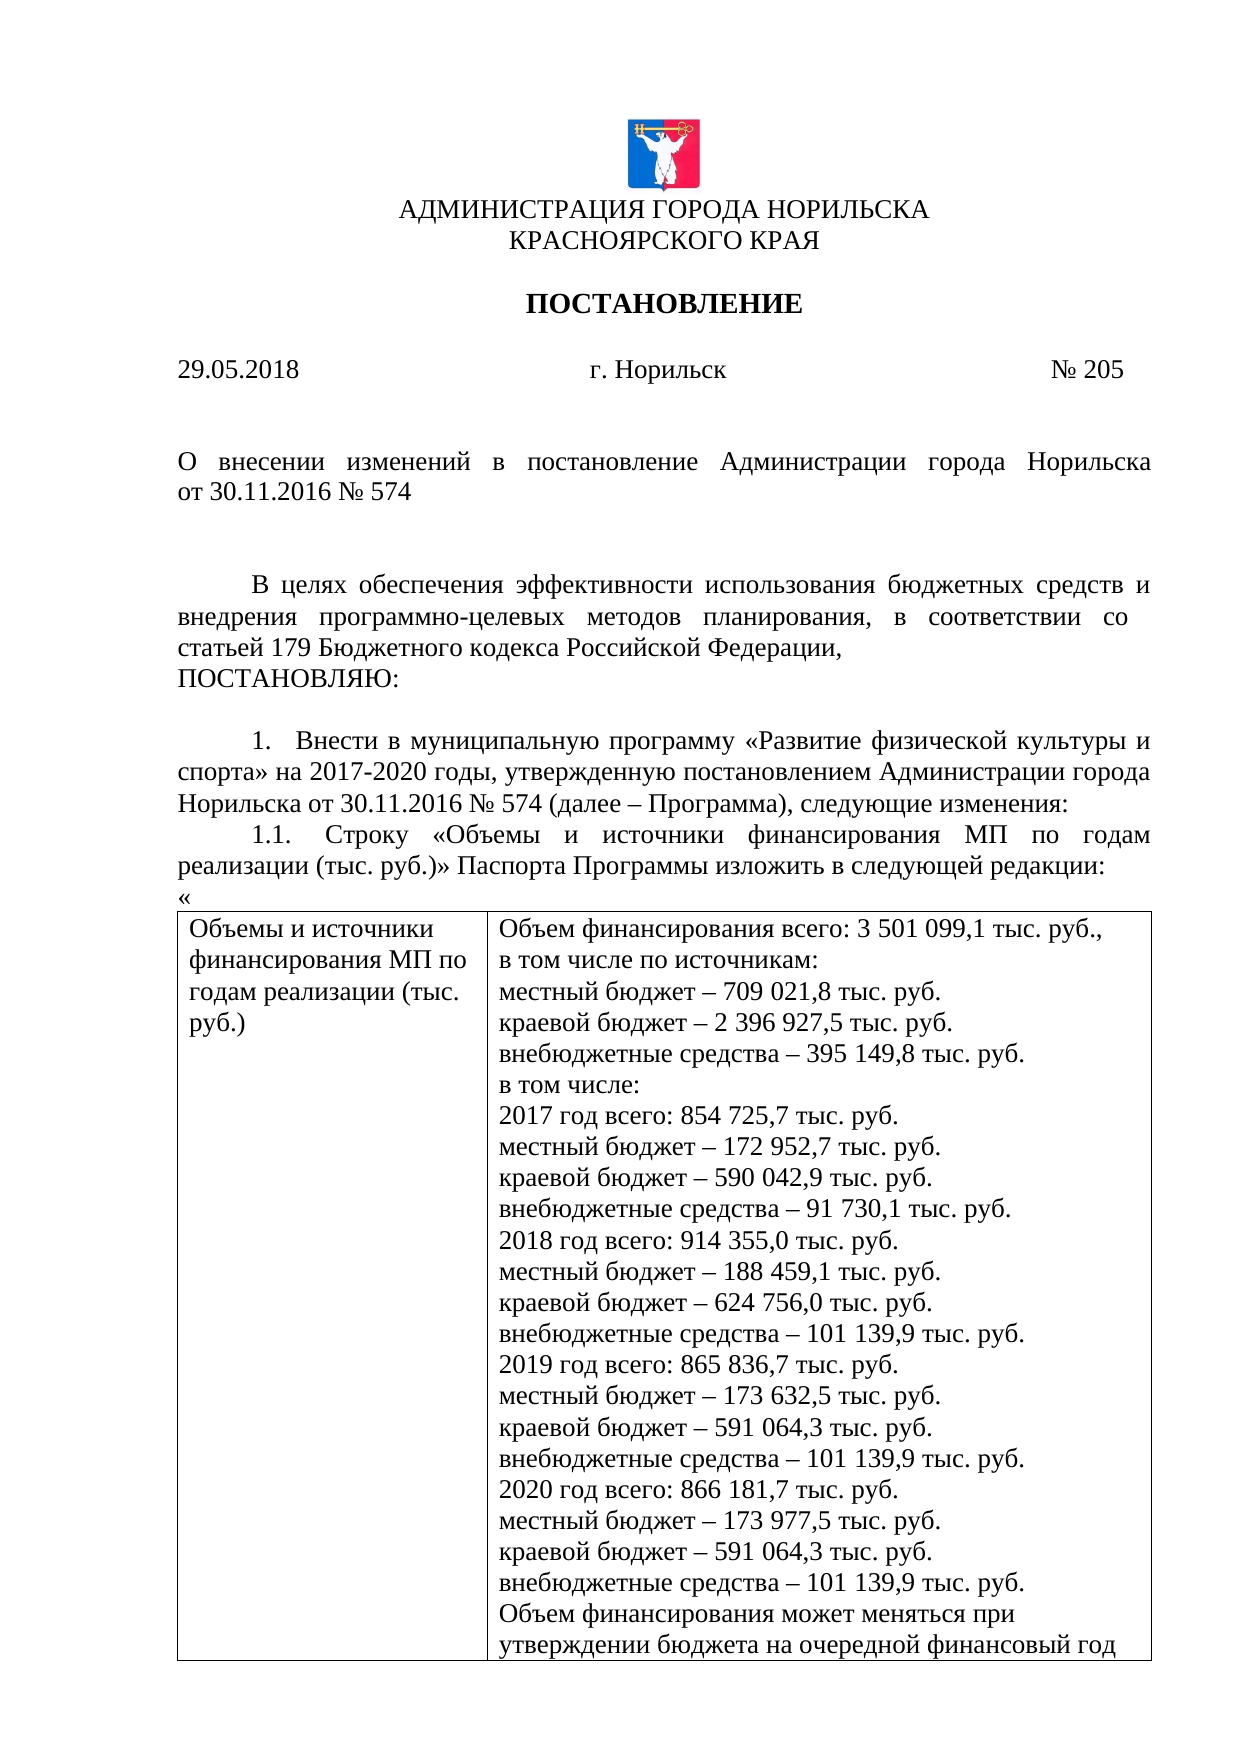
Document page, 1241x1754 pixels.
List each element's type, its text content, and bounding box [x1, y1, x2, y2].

text АДМИНИСТРАЦИЯ ГОРОДА НОРИЛЬСКА [177, 193, 1152, 224]
table_header Объем финансирования всего: 3 501 099,1 тыс. руб., в том числе по источникам: местный бюджет – 709 021,8 тыс. руб. краевой бюджет – 2 396 927,5 тыс. руб. внебюджетные средства – 395 149,8 тыс. руб. в том числе: 2017 год всего: 854 725,7 тыс. руб. местный бюджет – 172 952,7 тыс. руб. краевой бюджет – 590 042,9 тыс. руб. внебюджетные средства – 91 730,1 тыс. руб. 2018 год всего: 914 355,0 тыс. руб. местный бюджет – 188 459,1 тыс. руб. краевой бюджет – 624 756,0 тыс. руб. внебюджетные средства – 101 139,9 тыс. руб. 2019 год всего: 865 836,7 тыс. руб. местный бюджет – 173 632,5 тыс. руб. краевой бюджет – 591 064,3 тыс. руб. внебюджетные средства – 101 139,9 тыс. руб. 2020 год всего: 866 181,7 тыс. руб. местный бюджет – 173 977,5 тыс. руб. краевой бюджет – 591 064,3 тыс. руб. внебюджетные средства – 101 139,9 тыс. руб. Объем финансирования может меняться при утверждении бюджета на очередной финансовый год [488, 912, 1151, 1660]
text ПОСТАНОВЛЯЮ: [177, 662, 1152, 693]
list Строку «Объемы и источники финансирования МП по годам реализации (тыс. руб.)» Паспорта Программы изложить в следующей редакции: [177, 818, 1152, 880]
text « [177, 880, 1152, 911]
list Внести в муниципальную программу «Развитие физической культуры и спорта» на 2017-2020 годы, утвержденную постановлением Администрации города Норильска от 30.11.2016 № 574 (далее – Программа), следующие изменения: [177, 724, 1152, 818]
text 29.05.2018 г. Норильск № 205 [177, 354, 1152, 385]
text ПОСТАНОВЛЕНИЕ [177, 287, 1152, 320]
text КРАСНОЯРСКОГО КРАЯ [177, 224, 1152, 255]
text О внесении изменений в постановление Администрации города Норильска от 30.11.2016 № 574 [177, 447, 1152, 506]
table_header Объемы и источники финансирования МП по годам реализации (тыс. руб.) [178, 912, 487, 1660]
text В целях обеспечения эффективности использования бюджетных средств и внедрения программно-целевых методов планирования, в соответствии со статьей 179 Бюджетного кодекса Российской Федерации, [177, 569, 1152, 662]
picture [626, 118, 702, 194]
